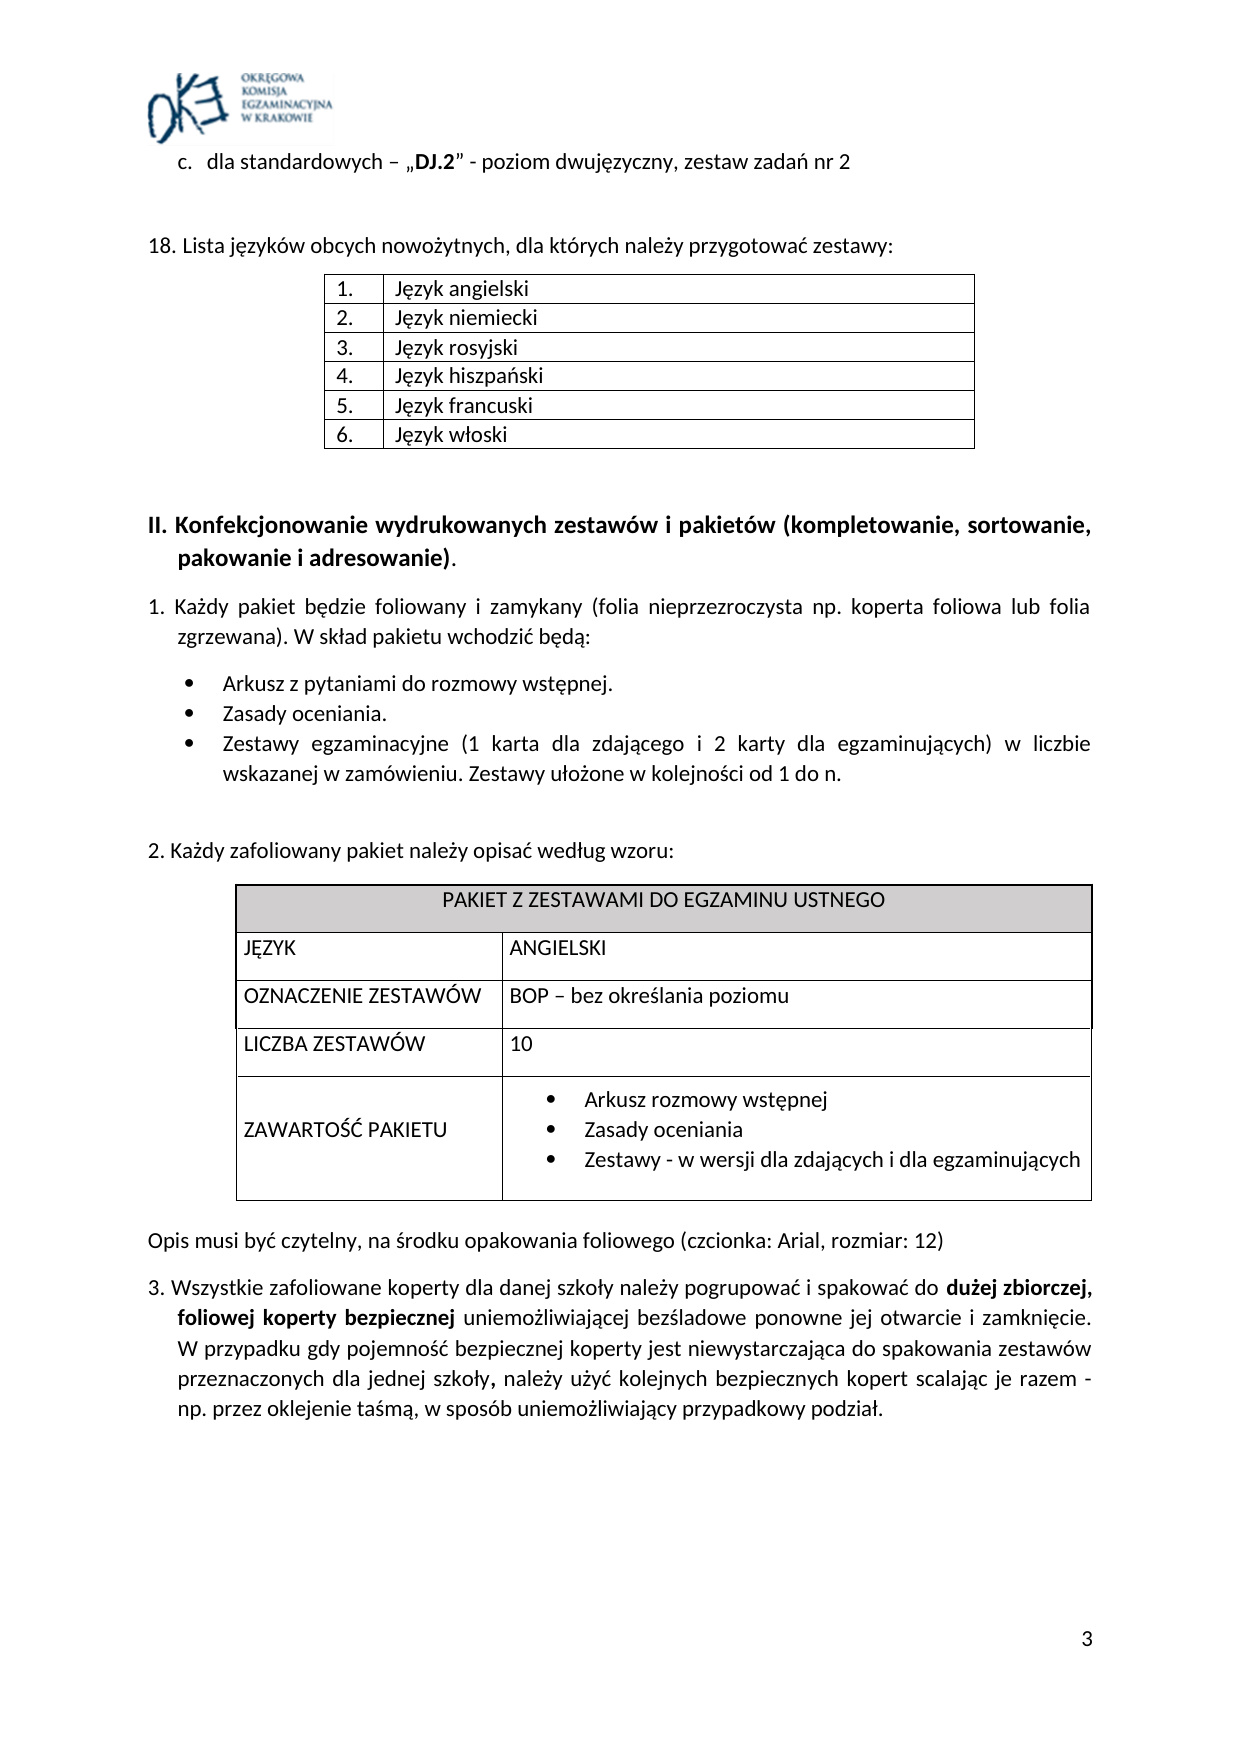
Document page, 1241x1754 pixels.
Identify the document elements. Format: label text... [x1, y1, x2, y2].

table_cell 2. [325, 304, 383, 332]
text 3. Wszystkie zafoliowane koperty dla danej szkoły należy pogrupować i spakować do dużej zbiorczej, foliowej koperty bezpiecznej uniemożliwiającej bezśladowe ponowne jej otwarcie i zamknięcie. W przypadku gdy pojemność bezpiecznej koperty jest niewystarczająca do spakowania zestawów przeznaczonych dla jednej szkoły, należy użyć kolejnych bezpiecznych kopert scalając je razem - np. przez oklejenie taśmą, w sposób uniemożliwiający przypadkowy podział. [148, 1273, 1093, 1422]
table_cell 5. [325, 391, 383, 419]
list Lista języków obcych nowożytnych, dla których należy przygotować zestawy: [148, 231, 1093, 259]
table_cell OZNACZENIE ZESTAWÓW [237, 981, 502, 1028]
text Opis musi być czytelny, na środku opakowania foliowego (czcionka: Arial, rozmiar: 12) [148, 1226, 1093, 1254]
table_cell 3. [325, 333, 383, 361]
list Arkusz z pytaniami do rozmowy wstępnej. [185, 669, 1093, 697]
table_cell Język niemiecki [384, 304, 974, 332]
table_cell 10 [503, 1028, 1091, 1076]
table_cell Język francuski [384, 391, 974, 419]
table_cell Arkusz rozmowy wstępnej Zasady oceniania Zestawy - w wersji dla zdających i dla egzaminujących [503, 1076, 1091, 1200]
list Zestawy egzaminacyjne (1 karta dla zdającego i 2 karty dla egzaminujących) w liczbie wskazanej w zamówieniu. Zestawy ułożone w kolejności od 1 do n. [185, 729, 1093, 787]
text II. Konfekcjonowanie wydrukowanych zestawów i pakietów (kompletowanie, sortowanie, pakowanie i adresowanie). [148, 509, 1093, 573]
table_header 1. [325, 275, 383, 302]
table_cell ZAWARTOŚĆ PAKIETU [237, 1077, 502, 1200]
table_cell Język rosyjski [384, 333, 974, 361]
table_cell JĘZYK [237, 933, 502, 980]
list Zasady oceniania. [185, 699, 1093, 727]
table_cell ANGIELSKI [503, 933, 1091, 980]
table_cell 4. [325, 362, 383, 390]
table_cell Język włoski [384, 420, 974, 448]
table_cell Język hiszpański [384, 362, 974, 390]
table_cell 6. [325, 420, 383, 448]
table_cell BOP – bez określania poziomu [503, 981, 1091, 1028]
table_header Język angielski [384, 275, 974, 302]
text 1. Każdy pakiet będzie foliowany i zamykany (folia nieprzezroczysta np. koperta foliowa lub folia zgrzewana). W skład pakietu wchodzić będą: [148, 592, 1093, 650]
text 2. Każdy zafoliowany pakiet należy opisać według wzoru: [148, 837, 1093, 864]
table_header PAKIET Z ZESTAWAMI DO EGZAMINU USTNEGO [237, 886, 1091, 932]
picture [147, 73, 336, 147]
list dla standardowych – „DJ.2” - poziom dwujęzyczny, zestaw zadań nr 2 [177, 147, 1093, 175]
table_cell LICZBA ZESTAWÓW [237, 1029, 502, 1076]
